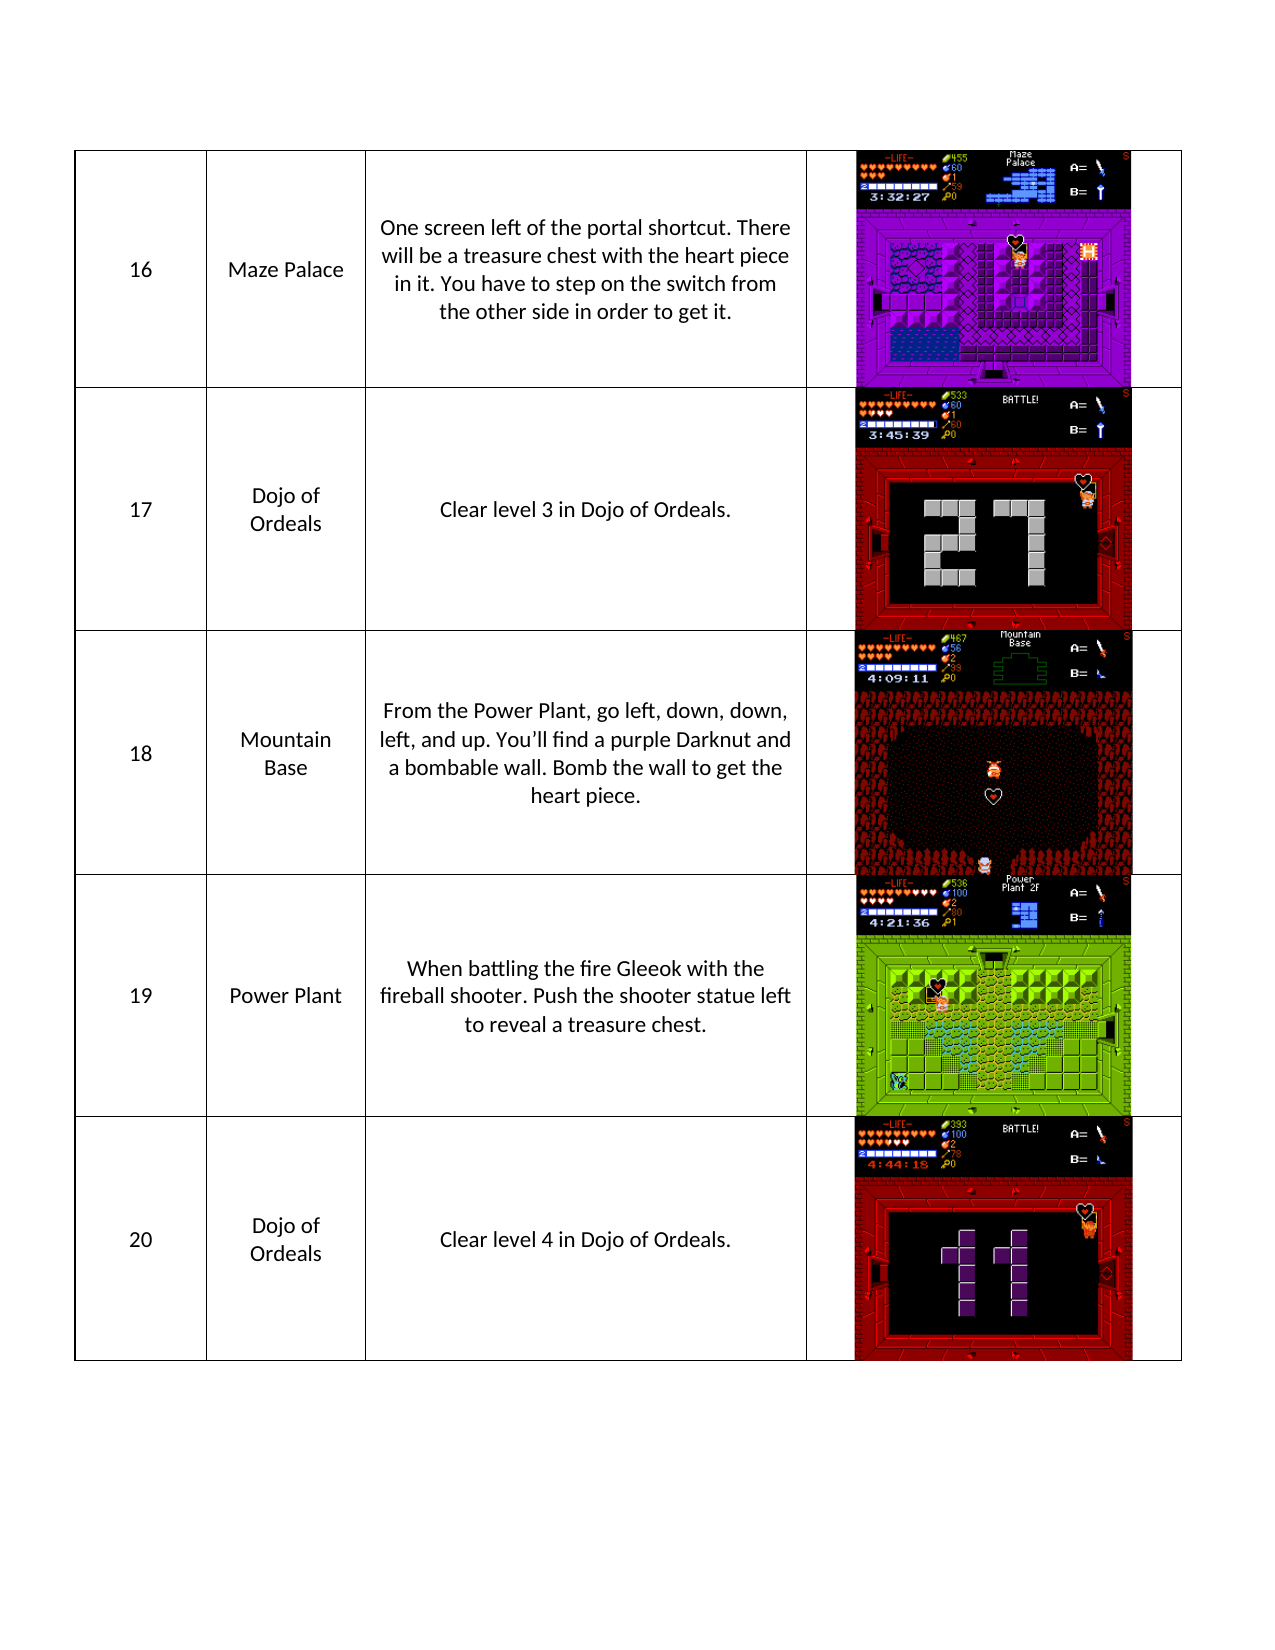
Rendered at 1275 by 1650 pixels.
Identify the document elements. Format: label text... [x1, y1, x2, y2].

table_cell [1132, 151, 1181, 387]
table_cell [807, 151, 856, 387]
table_cell From the Power Plant, go left, down, down, left, and up. You’ll find a purple Darknut and a bombable wall. Bomb the wall to get the heart piece. [366, 631, 806, 874]
table_cell Clear level 4 in Dojo of Ordeals. [366, 1117, 806, 1360]
table_cell 18 [76, 631, 206, 874]
table_cell One screen left of the portal shortcut. There will be a treasure chest with the heart piece in it. You have to step on the switch from the other side in order to get it. [366, 151, 806, 387]
table_cell [1132, 388, 1181, 630]
table_cell Maze Palace [207, 151, 365, 387]
table_cell When battling the fire Gleeok with the fireball shooter. Push the shooter statue left to reveal a treasure chest. [366, 875, 806, 1116]
table_cell [1133, 1117, 1181, 1360]
picture [854, 1117, 1133, 1361]
table_cell Clear level 3 in Dojo of Ordeals. [366, 388, 806, 630]
table_cell Mountain Base [207, 631, 365, 874]
table_cell [807, 875, 856, 1116]
table_cell Dojo of Ordeals [207, 388, 365, 630]
table_cell 19 [76, 875, 206, 1116]
table_cell 17 [76, 388, 206, 630]
picture [855, 388, 1132, 630]
table_cell Dojo of Ordeals [207, 1117, 365, 1360]
picture [854, 631, 1133, 1116]
table_cell 20 [76, 1117, 206, 1360]
table_cell 16 [76, 151, 206, 387]
table_cell [807, 1117, 854, 1360]
picture [856, 151, 1132, 387]
table_cell [807, 631, 854, 874]
table_cell [1133, 631, 1181, 874]
table_cell [807, 388, 855, 630]
table_cell [1132, 875, 1181, 1116]
table_cell Power Plant [207, 875, 365, 1116]
